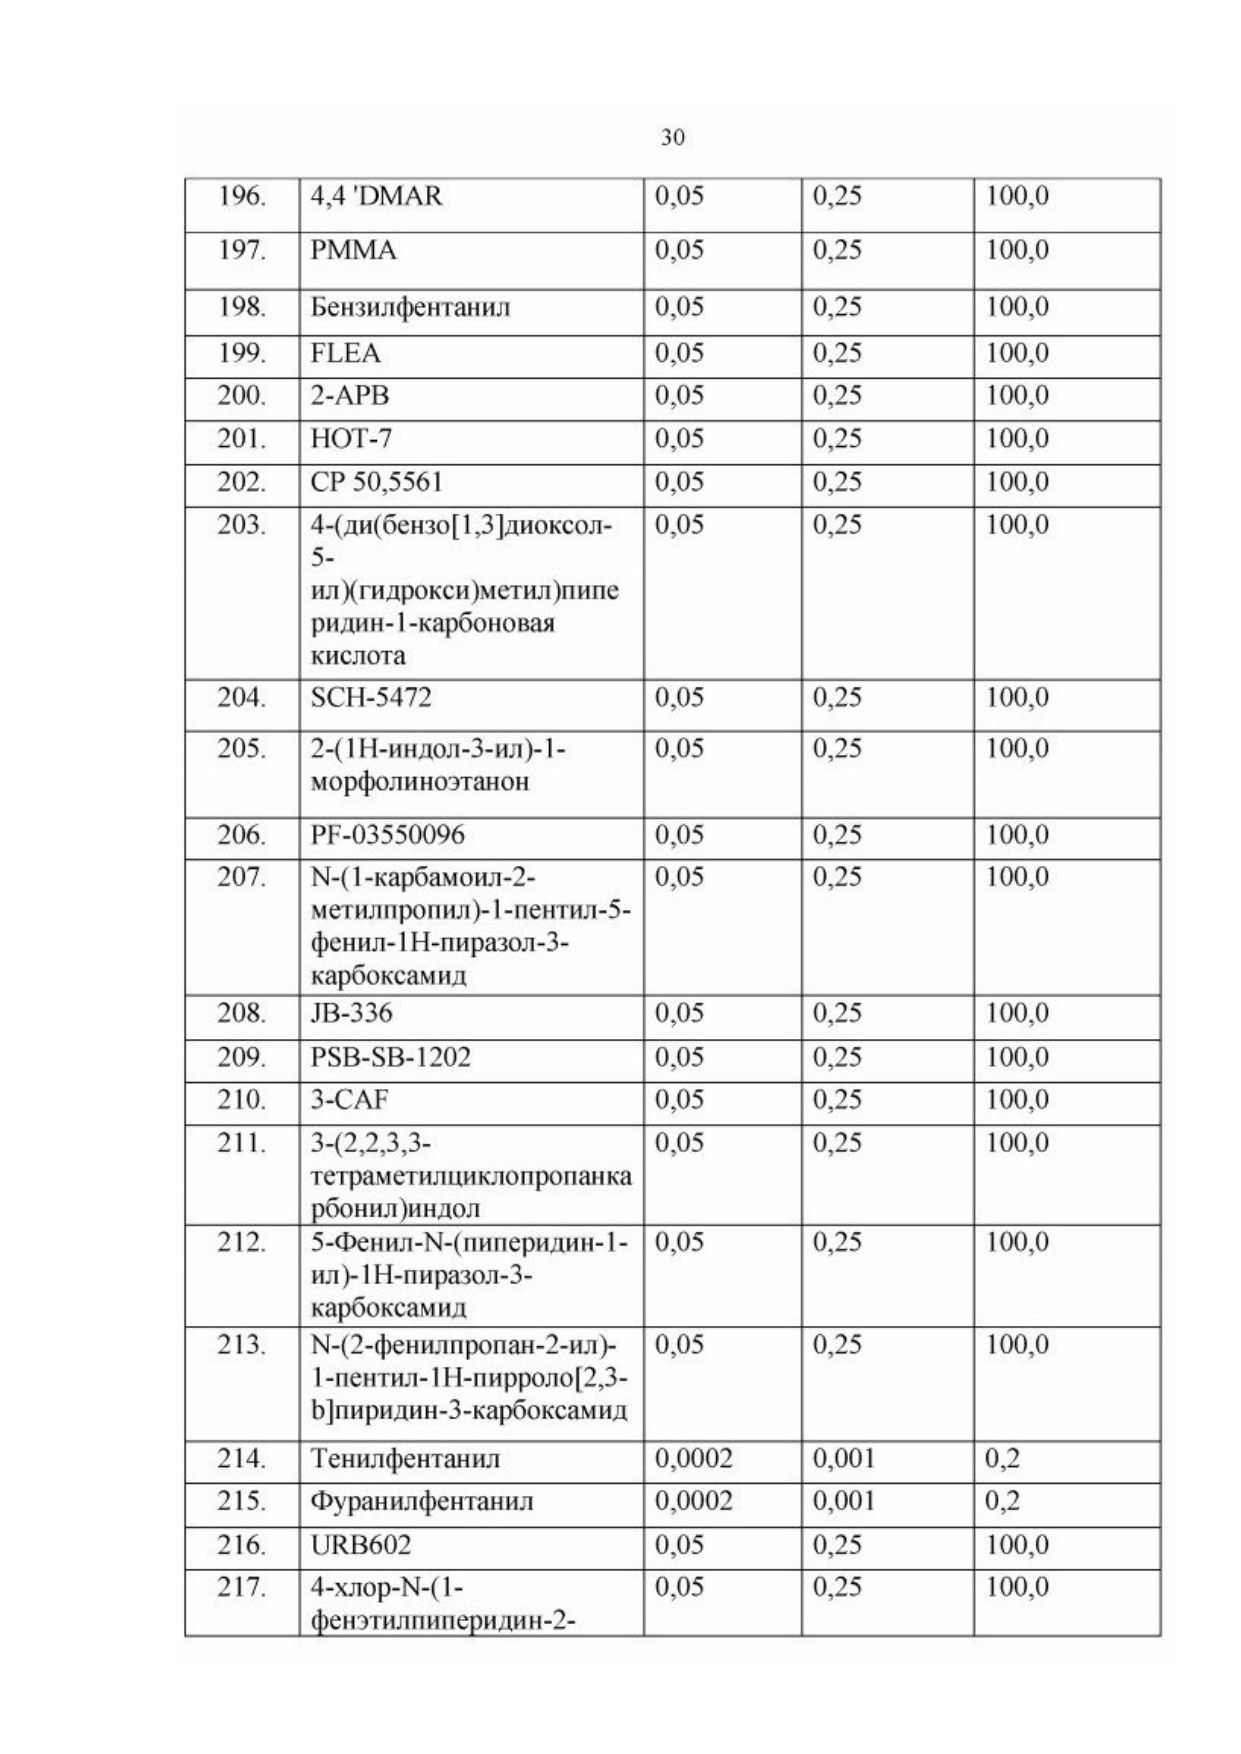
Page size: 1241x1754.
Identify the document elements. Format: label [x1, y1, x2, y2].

picture [171, 103, 1176, 1665]
